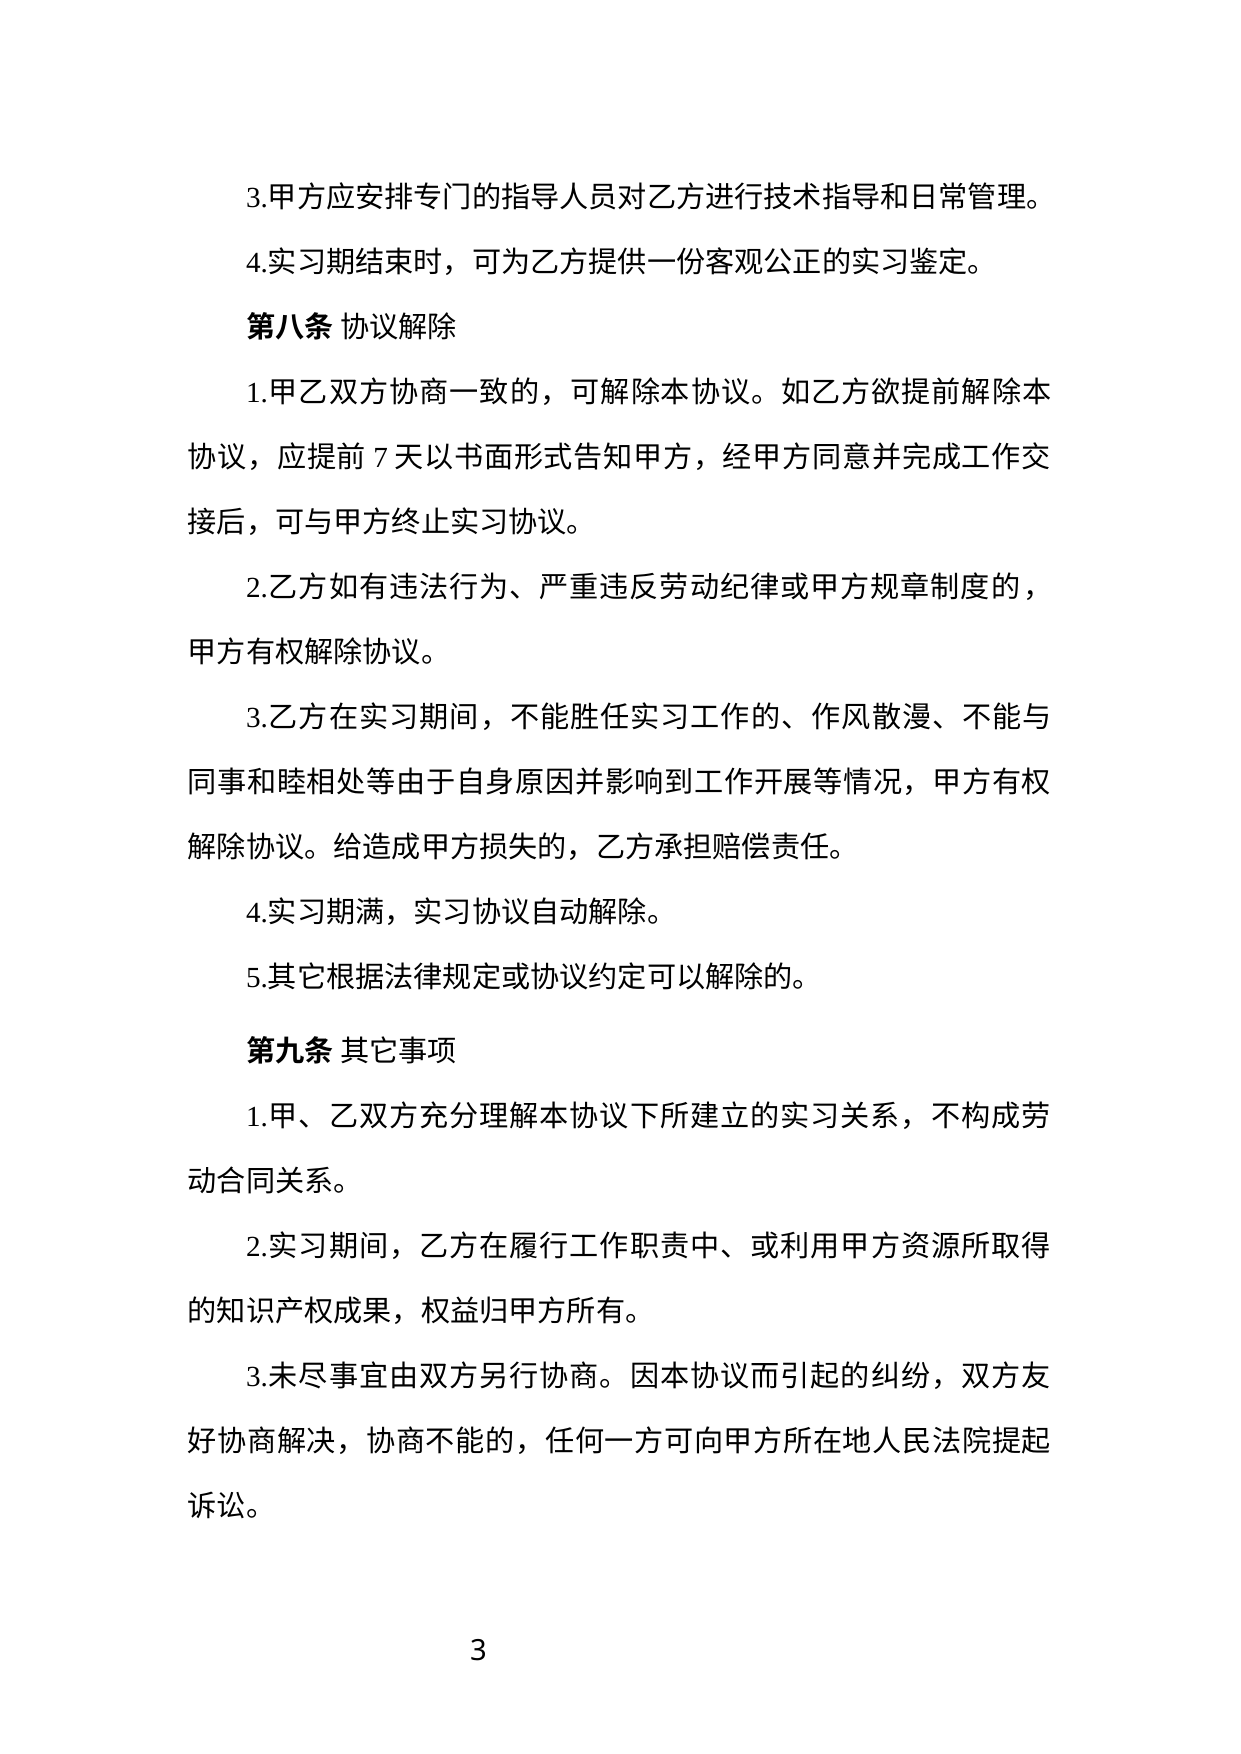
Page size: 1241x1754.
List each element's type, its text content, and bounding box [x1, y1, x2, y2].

text 3.未尽事宜由双方另行协商。因本协议而引起的纠纷，双方友好协商解决，协商不能的，任何一方可向甲方所在地人民法院提起诉讼。 [187, 1342, 1053, 1537]
text 4.实习期结束时，可为乙方提供一份客观公正的实习鉴定。 [187, 227, 1053, 292]
text 4.实习期满，实习协议自动解除。 [187, 877, 1053, 942]
text 2.实习期间，乙方在履行工作职责中、或利用甲方资源所取得的知识产权成果，权益归甲方所有。 [187, 1212, 1053, 1342]
text 1.甲、乙双方充分理解本协议下所建立的实习关系，不构成劳动合同关系。 [187, 1082, 1053, 1212]
text 第九条 其它事项 [187, 1017, 1053, 1082]
text 2.乙方如有违法行为、严重违反劳动纪律或甲方规章制度的，甲方有权解除协议。 [187, 552, 1053, 682]
text 5.其它根据法律规定或协议约定可以解除的。 [187, 942, 1053, 1007]
text 3.乙方在实习期间，不能胜任实习工作的、作风散漫、不能与同事和睦相处等由于自身原因并影响到工作开展等情况，甲方有权解除协议。给造成甲方损失的，乙方承担赔偿责任。 [187, 682, 1053, 877]
text 3.甲方应安排专门的指导人员对乙方进行技术指导和日常管理。 [187, 162, 1053, 227]
text 第八条 协议解除 [187, 292, 1053, 357]
text 1.甲乙双方协商一致的，可解除本协议。如乙方欲提前解除本协议，应提前7天以书面形式告知甲方，经甲方同意并完成工作交接后，可与甲方终止实习协议。 [187, 357, 1053, 552]
